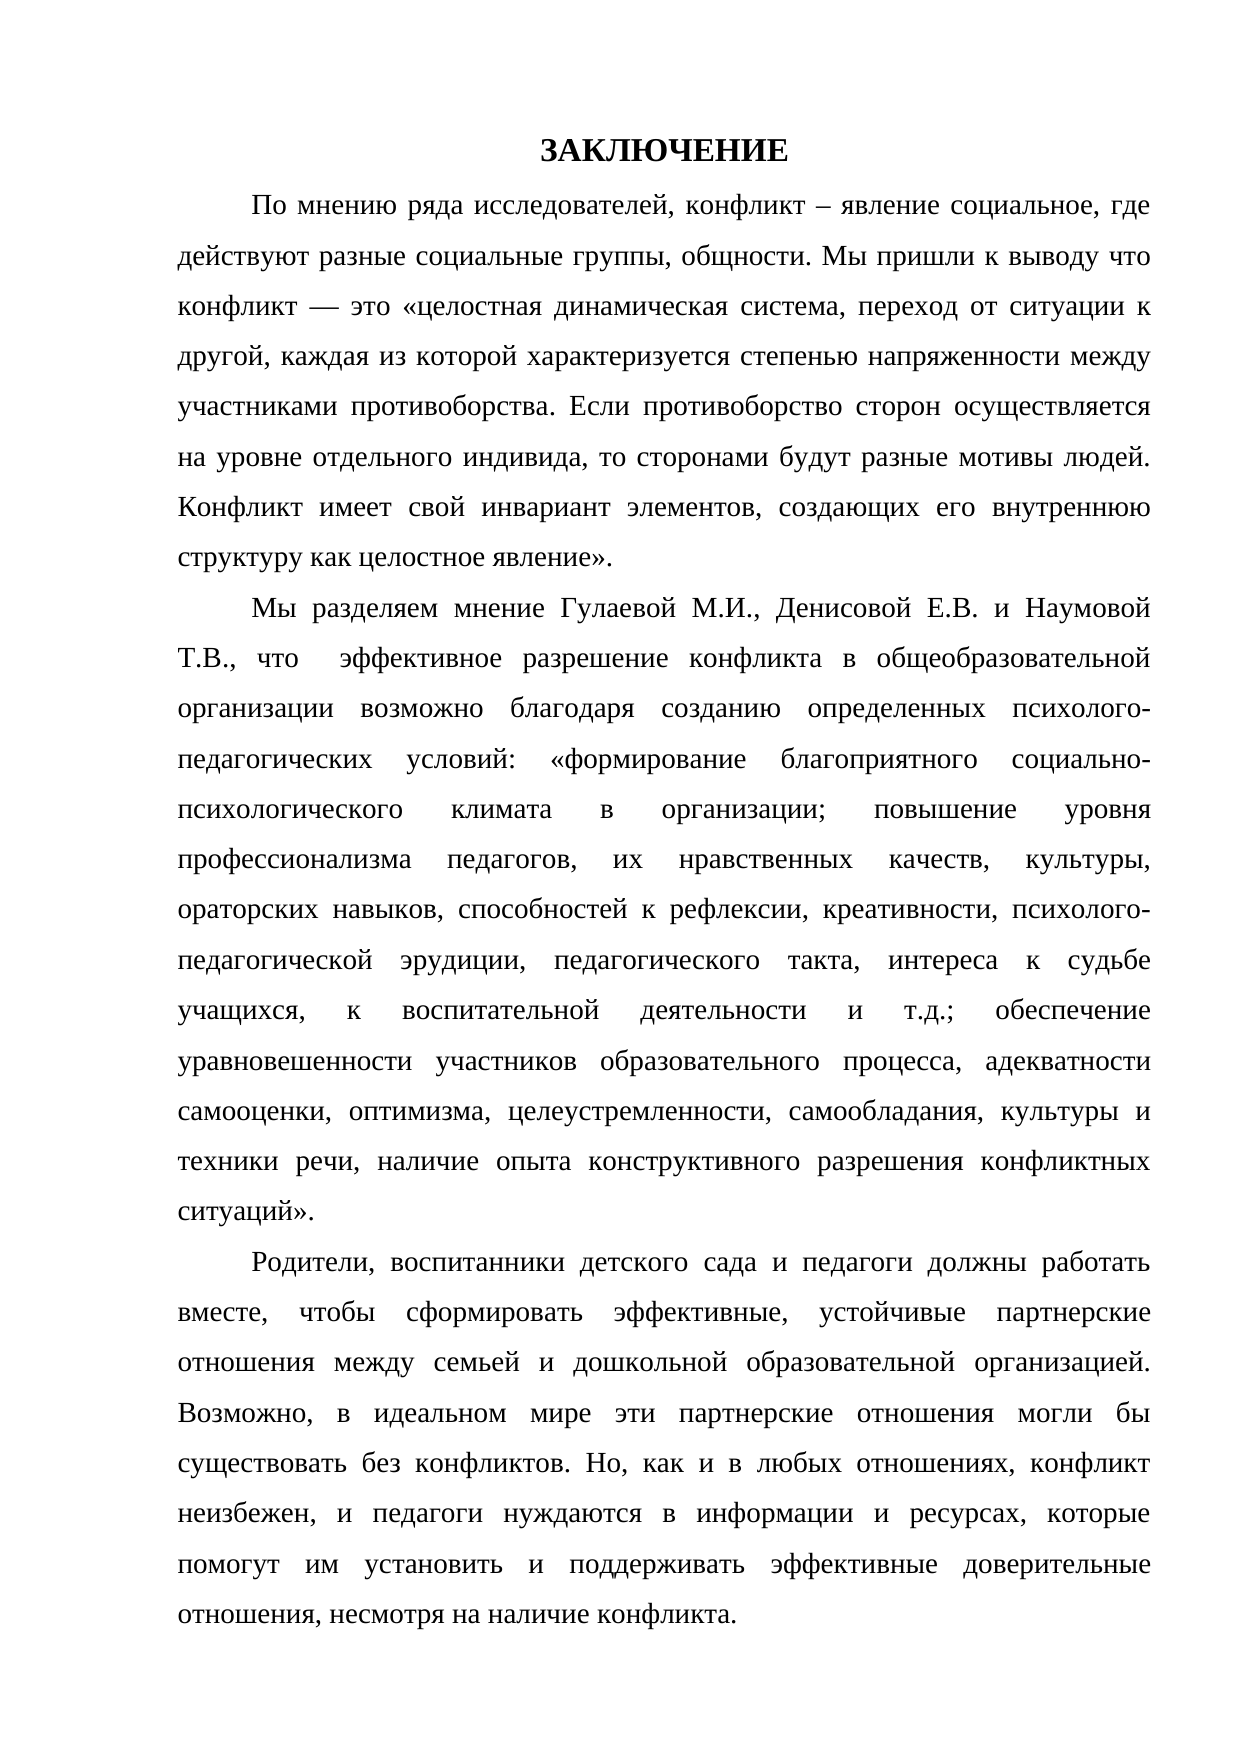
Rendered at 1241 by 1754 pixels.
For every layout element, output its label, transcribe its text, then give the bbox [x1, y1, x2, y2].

text Мы разделяем мнение Гулаевой М.И., Денисовой Е.В. и Наумовой Т.В., что эффективное разрешение конфликта в общеобразовательной организации возможно благодаря созданию определенных психолого-педагогических условий: «формирование благоприятного социально-психологического климата в организации; повышение уровня профессионализма педагогов, их нравственных качеств, культуры, ораторских навыков, способностей к рефлексии, креативности, психолого-педагогической эрудиции, педагогического такта, интереса к судьбе учащихся, к воспитательной деятельности и т.д.; обеспечение уравновешенности участников образовательного процесса, адекватности самооценки, оптимизма, целеустремленности, самообладания, культуры и техники речи, наличие опыта конструктивного разрешения конфликтных ситуаций». [177, 590, 1152, 1227]
text Родители, воспитанники детского сада и педагоги должны работать вместе, чтобы сформировать эффективные, устойчивые партнерские отношения между семьей и дошкольной образовательной организацией. Возможно, в идеальном мире эти партнерские отношения могли бы существовать без конфликтов. Но, как и в любых отношениях, конфликт неизбежен, и педагоги нуждаются в информации и ресурсах, которые помогут им установить и поддерживать эффективные доверительные отношения, несмотря на наличие конфликта. [177, 1244, 1152, 1629]
text По мнению ряда исследователей, конфликт – явление социальное, где действуют разные социальные группы, общности. Мы пришли к выводу что конфликт — это «целостная динамическая система, переход от ситуации к другой, каждая из которой характеризуется степенью напряженности между участниками противоборства. Если противоборство сторон осуществляется на уровне отдельного индивида, то сторонами будут разные мотивы людей. Конфликт имеет свой инвариант элементов, создающих его внутреннюю структуру как целостное явление». [177, 187, 1152, 573]
subtitle ЗАКЛЮЧЕНИЕ [177, 130, 1152, 168]
